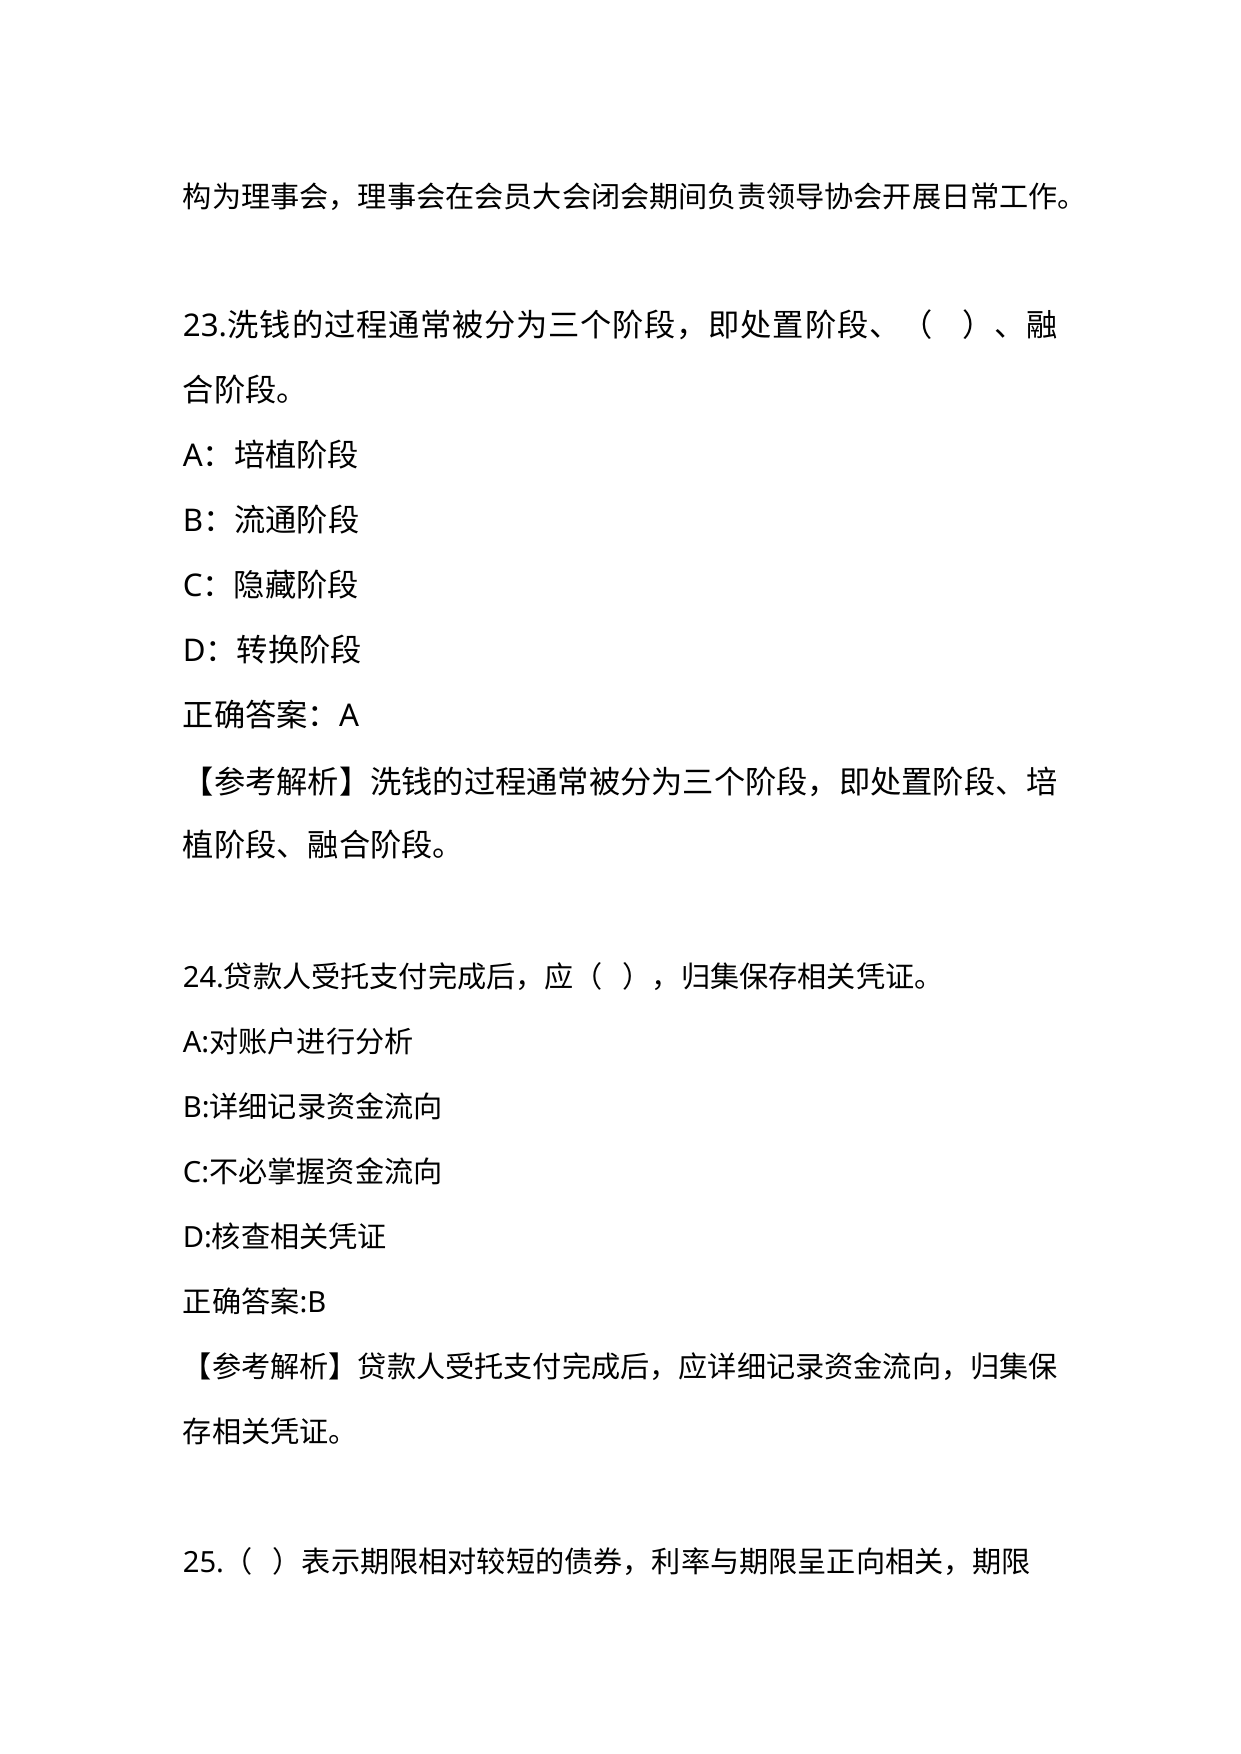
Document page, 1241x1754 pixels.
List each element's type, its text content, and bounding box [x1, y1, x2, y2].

text C:不必掌握资金流向 [183, 1137, 1058, 1202]
text 正确答案:B [183, 1267, 1058, 1332]
list 【参考解析】洗钱的过程通常被分为三个阶段，即处置阶段、培植阶段、融合阶段。 [183, 747, 1058, 877]
list D：转换阶段 [183, 617, 1058, 682]
text D:核查相关凭证 [183, 1202, 1058, 1267]
text B:详细记录资金流向 [183, 1072, 1058, 1137]
text 【参考解析】贷款人受托支付完成后，应详细记录资金流向，归集保存相关凭证。 [183, 1332, 1058, 1462]
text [183, 162, 1058, 227]
list B：流通阶段 [183, 487, 1058, 552]
list 23.洗钱的过程通常被分为三个阶段，即处置阶段、（ ）、融合阶段。 [183, 292, 1058, 422]
list A：培植阶段 [183, 422, 1058, 487]
text 24.贷款人受托支付完成后，应（ ），归集保存相关凭证。 [183, 942, 1058, 1007]
list C：隐藏阶段 [183, 552, 1058, 617]
list 正确答案：A [183, 682, 1058, 747]
text A:对账户进行分析 [183, 1007, 1058, 1072]
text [183, 1527, 1058, 1592]
